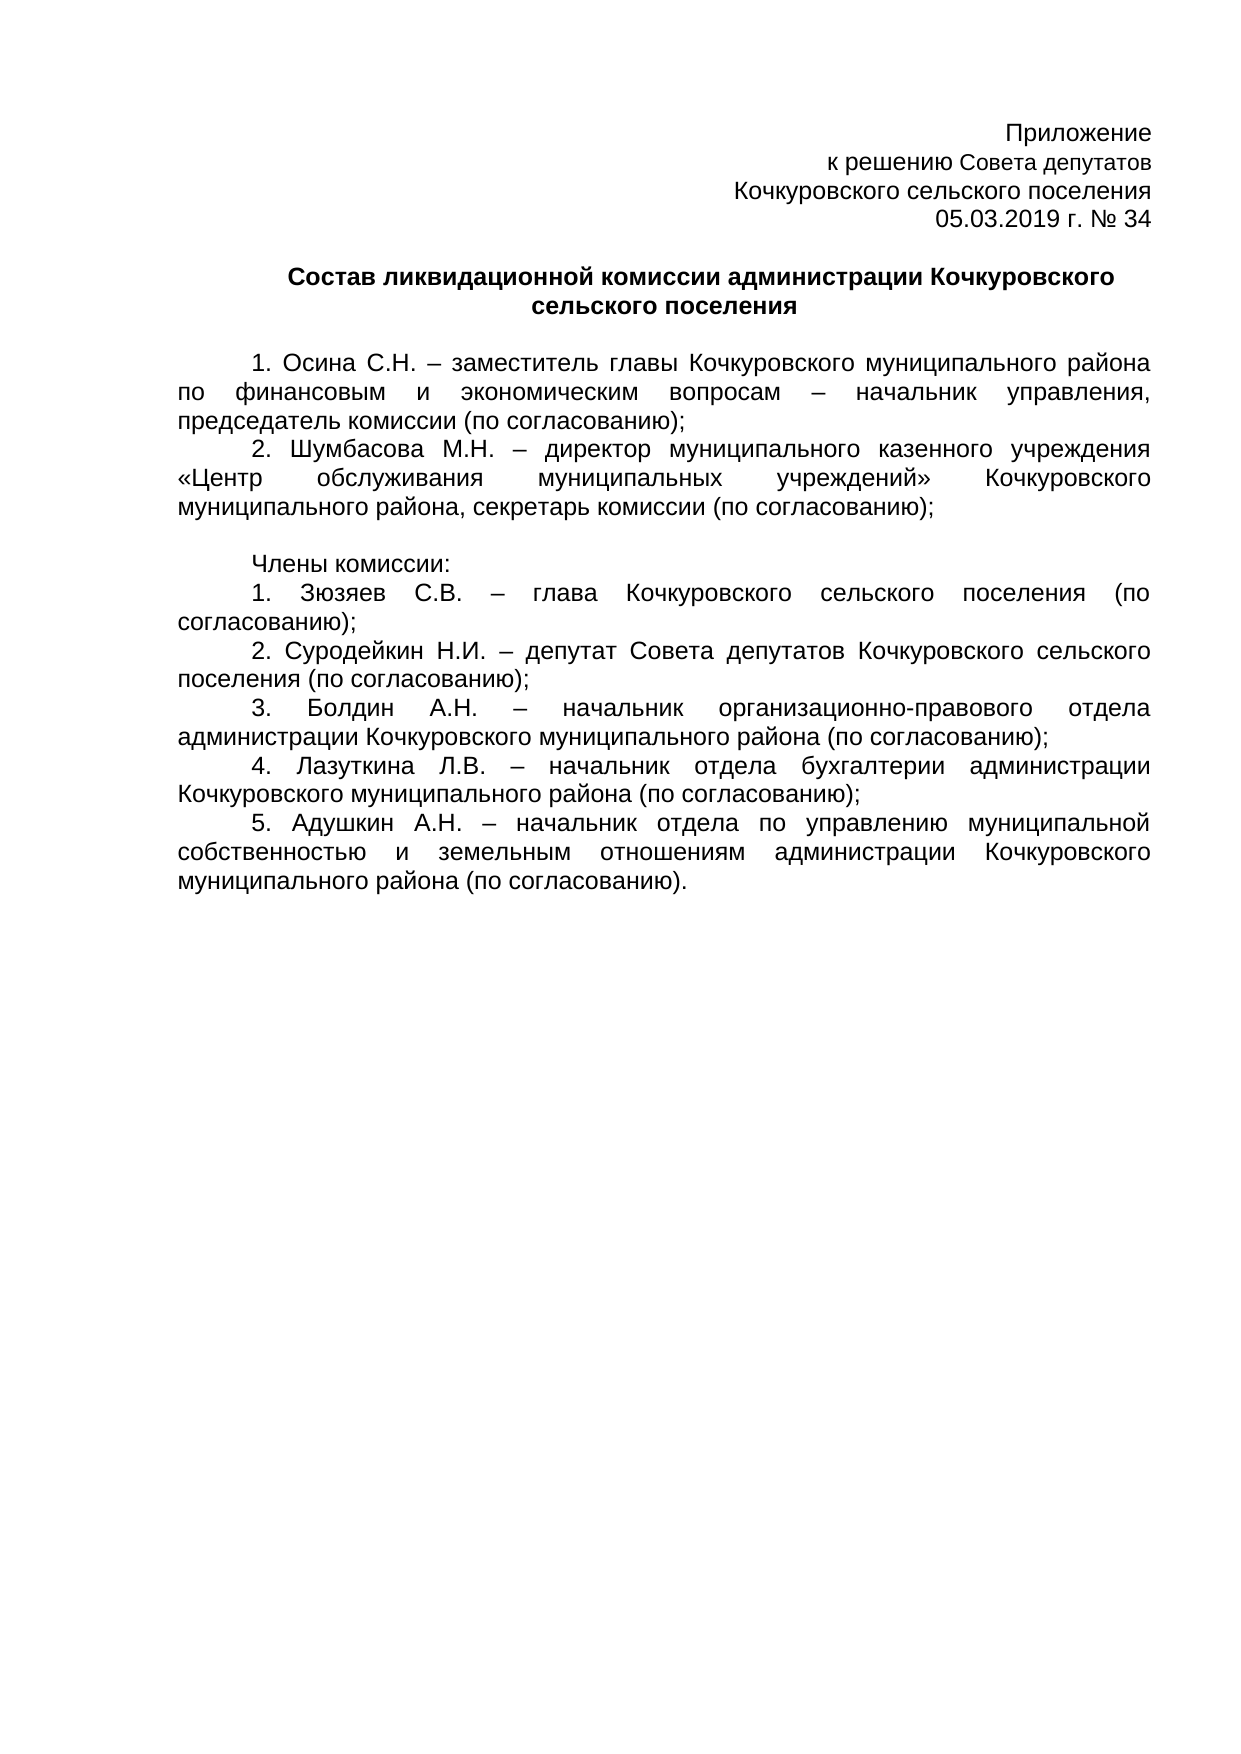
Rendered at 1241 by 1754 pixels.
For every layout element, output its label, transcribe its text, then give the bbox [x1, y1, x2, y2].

text 3. Болдин А.Н. – начальник организационно-правового отдела администрации Кочкуровского муниципального района (по согласованию); [177, 693, 1152, 751]
text Состав ликвидационной комиссии администрации Кочкуровского сельского поселения [177, 262, 1152, 319]
text Кочкуровского сельского поселения [177, 176, 1152, 204]
text к решению Совета депутатов [177, 147, 1152, 176]
text 5. Адушкин А.Н. – начальник отдела по управлению муниципальной собственностью и земельным отношениям администрации Кочкуровского муниципального района (по согласованию). [177, 808, 1152, 894]
text 1. Осина С.Н. – заместитель главы Кочкуровского муниципального района по финансовым и экономическим вопросам – начальник управления, председатель комиссии (по согласованию); [177, 348, 1152, 434]
text 05.03.2019 г. № 34 [177, 204, 1152, 233]
text 1. Зюзяев С.В. – глава Кочкуровского сельского поселения (по согласованию); [177, 578, 1152, 636]
text Приложение [177, 118, 1152, 147]
text Члены комиссии: [177, 549, 1152, 578]
text 4. Лазуткина Л.В. – начальник отдела бухгалтерии администрации Кочкуровского муниципального района (по согласованию); [177, 751, 1152, 808]
text 2. Суродейкин Н.И. – депутат Совета депутатов Кочкуровского сельского поселения (по согласованию); [177, 636, 1152, 693]
text 2. Шумбасова М.Н. – директор муниципального казенного учреждения «Центр обслуживания муниципальных учреждений» Кочкуровского муниципального района, секретарь комиссии (по согласованию); [177, 434, 1152, 521]
